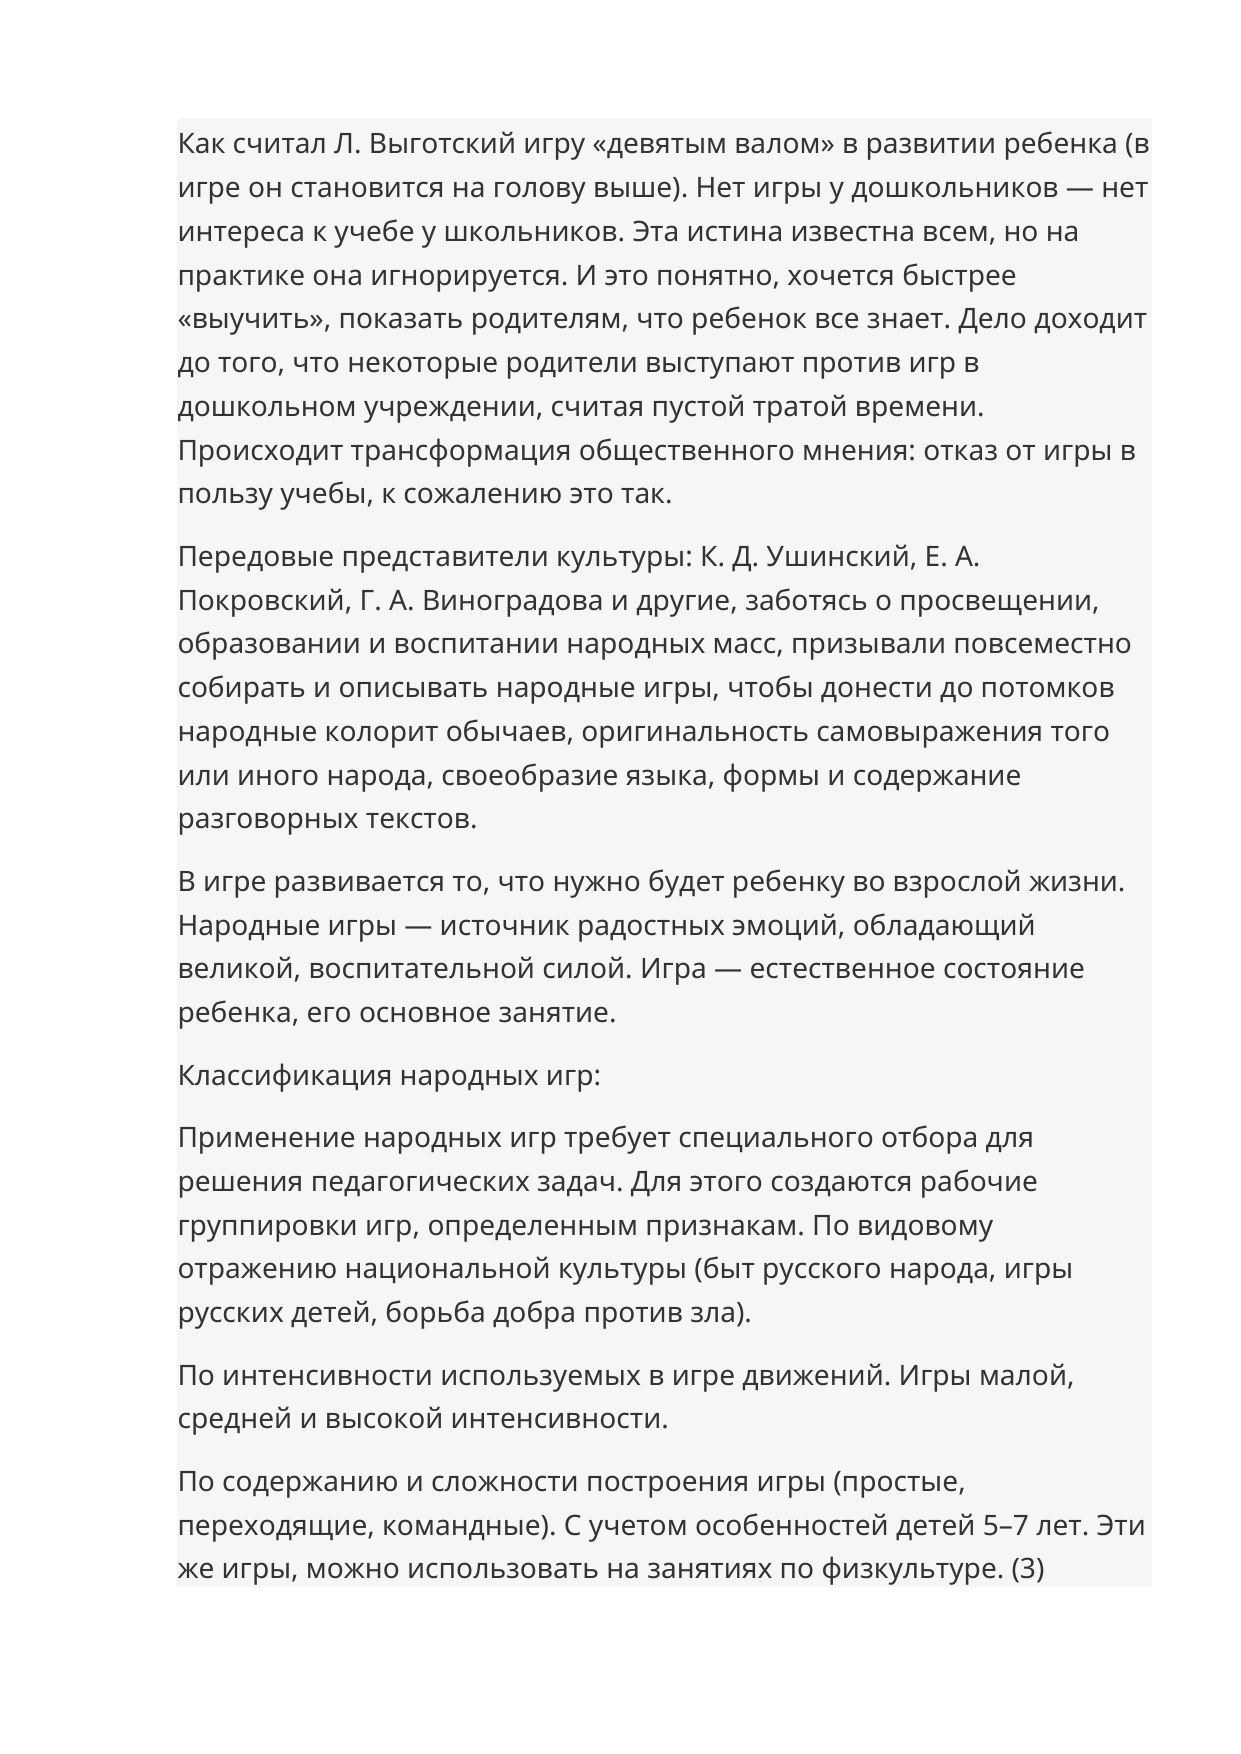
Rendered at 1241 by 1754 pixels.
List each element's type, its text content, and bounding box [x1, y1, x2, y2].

text Классификация народных игр: [177, 1049, 1152, 1093]
text По содержанию и сложности построения игры (простые, переходящие, командные). С учетом особенностей детей 5–7 лет. Эти же игры, можно использовать на занятиях по физкультуре. (3) [177, 1456, 1152, 1587]
text По интенсивности используемых в игре движений. Игры малой, средней и высокой интенсивности. [177, 1349, 1152, 1437]
text Применение народных игр требует специального отбора для решения педагогических задач. Для этого создаются рабочие группировки игр, определенным признакам. По видовому отражению национальной культуры (быт русского народа, игры русских детей, борьба добра против зла). [177, 1112, 1152, 1331]
text Как считал Л. Выготский игру «девятым валом» в развитии ребенка (в игре он становится на голову выше). Нет игры у дошкольников — нет интереса к учебе у школьников. Эта истина известна всем, но на практике она игнорируется. И это понятно, хочется быстрее «выучить», показать родителям, что ребенок все знает. Дело доходит до того, что некоторые родители выступают против игр в дошкольном учреждении, считая пустой тратой времени. Происходит трансформация общественного мнения: отказ от игры в пользу учебы, к сожалению это так. [177, 118, 1152, 512]
text Передовые представители культуры: К. Д. Ушинский, Е. А. Покровский, Г. А. Виноградова и другие, заботясь о просвещении, образовании и воспитании народных масс, призывали повсеместно собирать и описывать народные игры, чтобы донести до потомков народные колорит обычаев, оригинальность самовыражения того или иного народа, своеобразие языка, формы и содержание разговорных текстов. [177, 531, 1152, 837]
text В игре развивается то, что нужно будет ребенку во взрослой жизни. Народные игры — источник радостных эмоций, обладающий великой, воспитательной силой. Игра — естественное состояние ребенка, его основное занятие. [177, 856, 1152, 1031]
